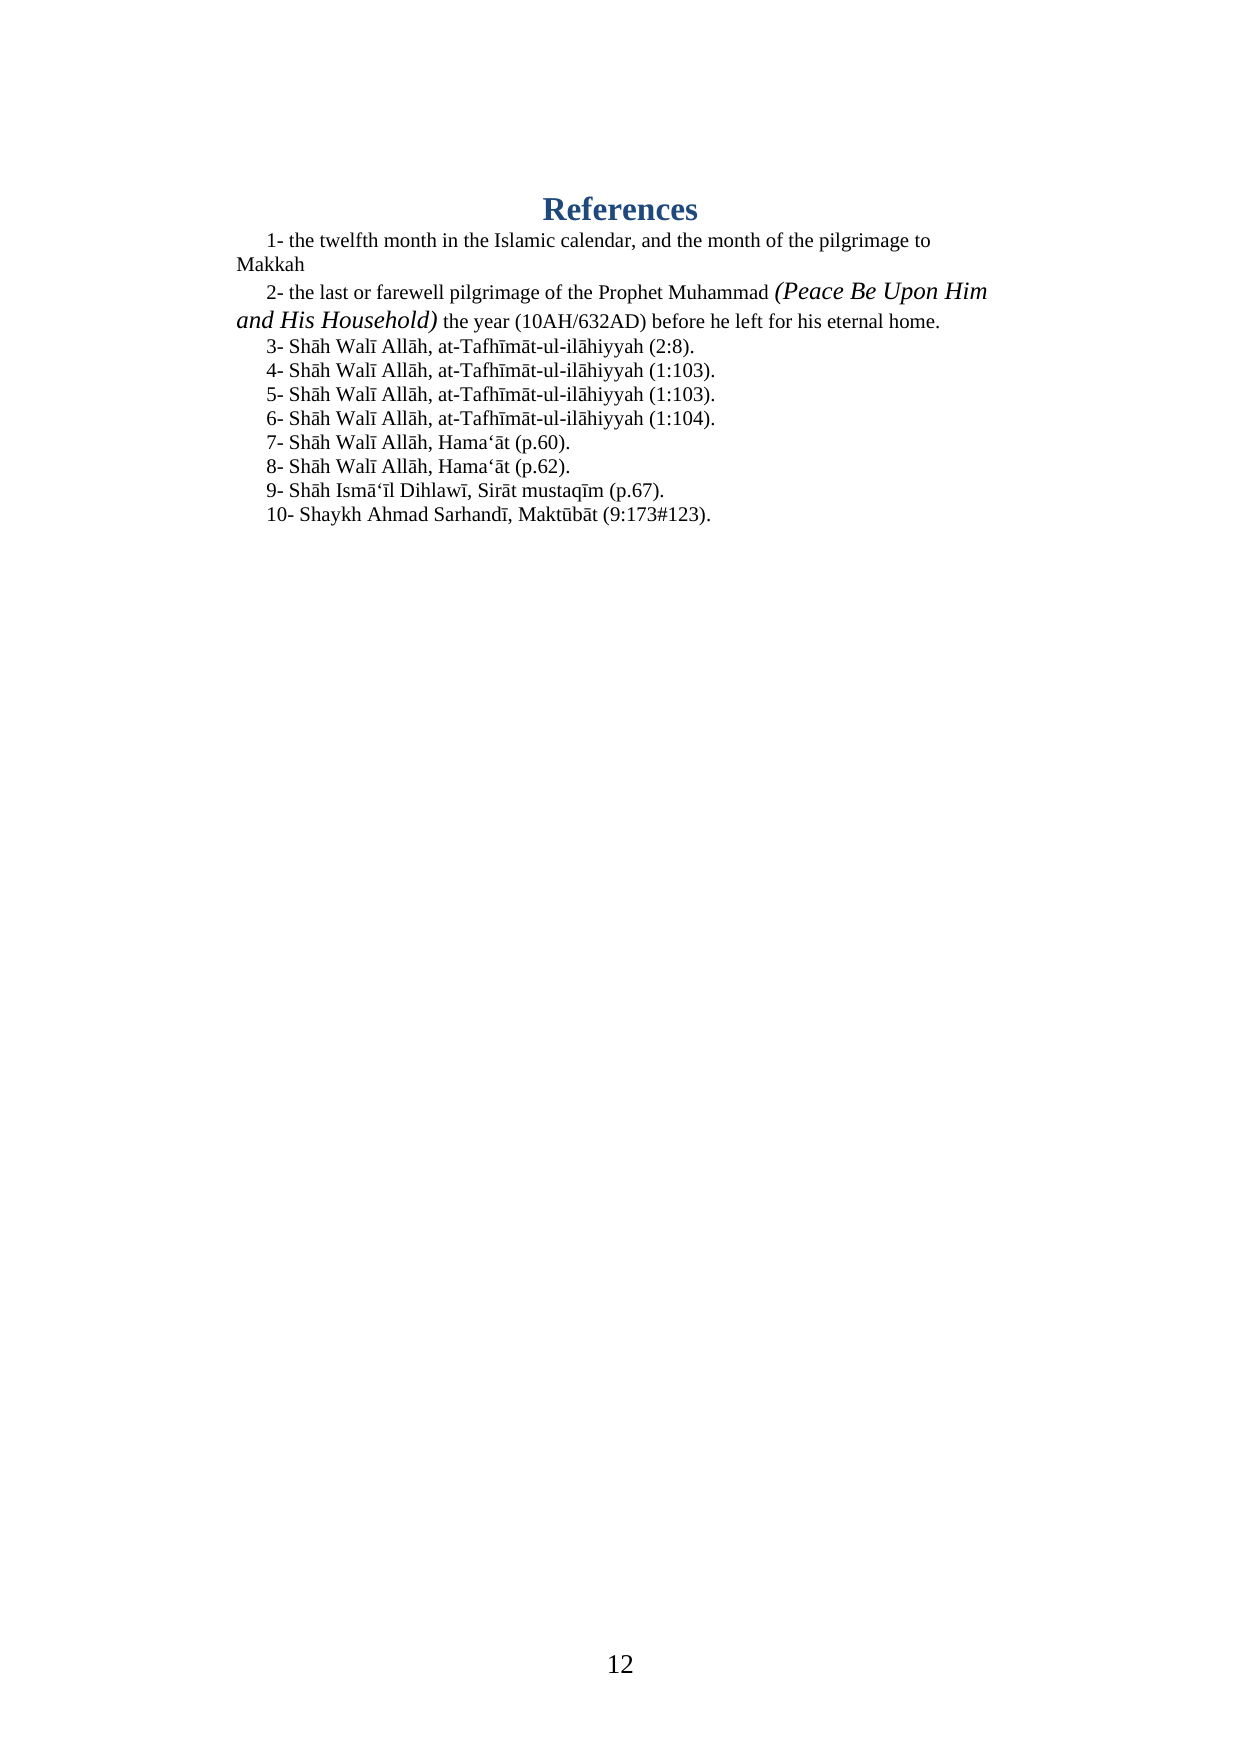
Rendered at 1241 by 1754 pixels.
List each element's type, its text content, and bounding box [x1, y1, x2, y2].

text 1- the twelfth month in the Islamic calendar, and the month of the pilgrimage to Makkah [236, 228, 1004, 276]
text 7- Shāh Walī Allāh, Hama‘āt (p.60). [236, 430, 1004, 454]
text 10- Shaykh Ahmad Sarhandī, Maktūbāt (9:173#123). [236, 502, 1004, 526]
text 8- Shāh Walī Allāh, Hama‘āt (p.62). [236, 454, 1004, 478]
text 3- Shāh Walī Allāh, at-Tafhīmāt-ul-ilāhiyyah (2:8). [236, 334, 1004, 358]
text 9- Shāh Ismā‘īl Dihlawī, Sirāt mustaqīm (p.67). [236, 478, 1004, 502]
text 2- the last or farewell pilgrimage of the Prophet Muhammad (Peace Be Upon Him and His Household) the year (10AH/632AD) before he left for his eternal home. [236, 276, 1004, 334]
text 5- Shāh Walī Allāh, at-Tafhīmāt-ul-ilāhiyyah (1:103). [236, 382, 1004, 406]
text 6- Shāh Walī Allāh, at-Tafhīmāt-ul-ilāhiyyah (1:104). [236, 406, 1004, 430]
text 4- Shāh Walī Allāh, at-Tafhīmāt-ul-ilāhiyyah (1:103). [236, 358, 1004, 382]
subtitle References [236, 190, 1004, 228]
